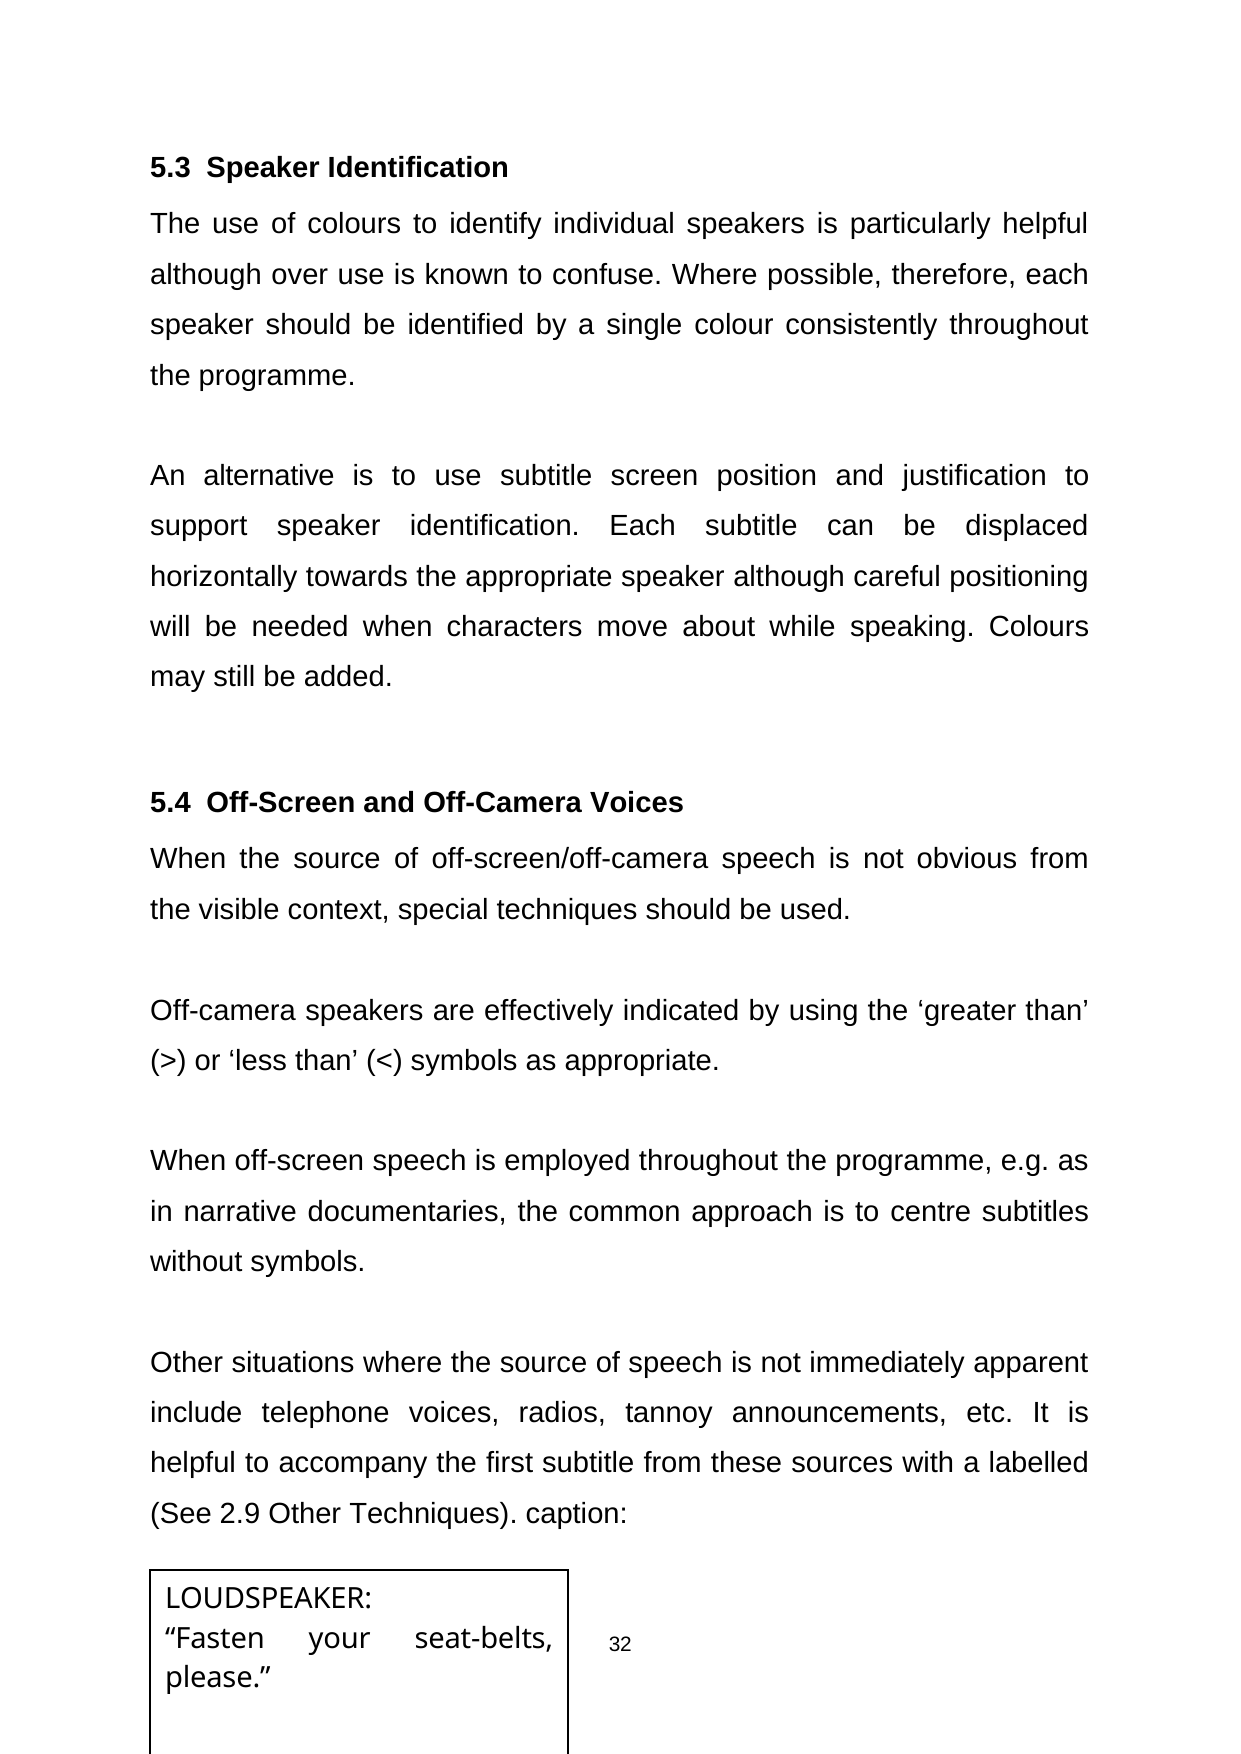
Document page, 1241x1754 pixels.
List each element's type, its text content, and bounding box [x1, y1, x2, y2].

text An alternative is to use subtitle screen position and justification to support speaker identification. Each subtitle can be displaced horizontally towards the appropriate speaker although careful positioning will be needed when characters move about while speaking. Colours may still be added. [150, 458, 1090, 693]
subtitle Speaker Identification [150, 150, 1090, 183]
text Other situations where the source of speech is not immediately apparent include telephone voices, radios, tannoy announcements, etc. It is helpful to accompany the first subtitle from these sources with a labelled (See 2.9 Other Techniques). caption: [150, 1345, 1090, 1529]
text When off-screen speech is employed throughout the programme, e.g. as in narrative documentaries, the common approach is to centre subtitles without symbols. [150, 1143, 1090, 1278]
text The use of colours to identify individual speakers is particularly helpful although over use is known to confuse. Where possible, therefore, each speaker should be identified by a single colour consistently throughout the programme. [150, 207, 1090, 391]
subtitle Off-Screen and Off-Camera Voices [150, 785, 1090, 818]
text When the source of off-screen/off-camera speech is not obvious from the visible context, special techniques should be used. [150, 842, 1090, 925]
text Off-camera speakers are effectively indicated by using the ‘greater than’ (>) or ‘less than’ (<) symbols as appropriate. [150, 992, 1090, 1076]
